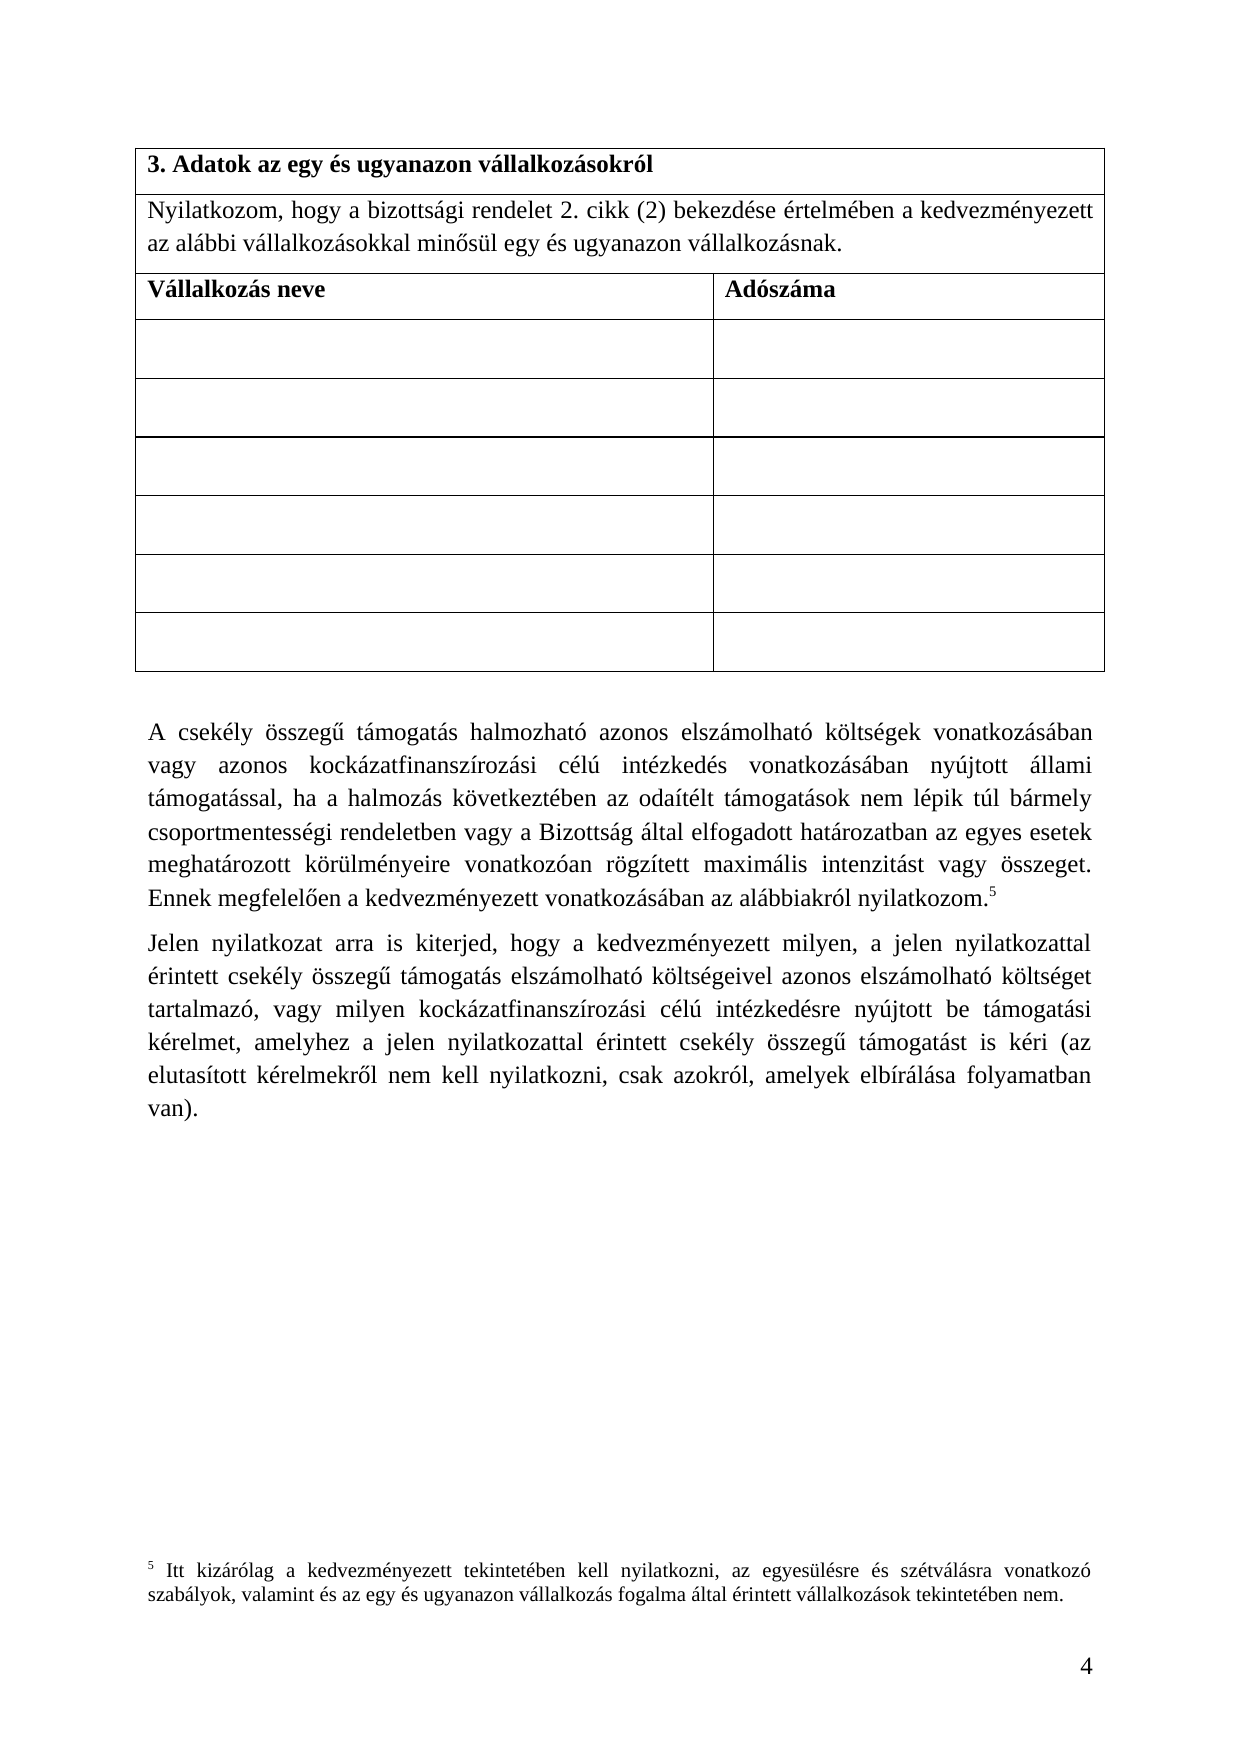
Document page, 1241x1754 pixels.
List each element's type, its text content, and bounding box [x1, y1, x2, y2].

text Jelen nyilatkozat arra is kiterjed, hogy a kedvezményezett milyen, a jelen nyilatkozattal érintett csekély összegű támogatás elszámolható költségeivel azonos elszámolható költséget tartalmazó, vagy milyen kockázatfinanszírozási célú intézkedésre nyújtott be támogatási kérelmet, amelyhez a jelen nyilatkozattal érintett csekély összegű támogatást is kéri (az elutasított kérelmekről nem kell nyilatkozni, csak azokról, amelyek elbírálása folyamatban van). [148, 928, 1093, 1122]
text A csekély összegű támogatás halmozható azonos elszámolható költségek vonatkozásában vagy azonos kockázatfinanszírozási célú intézkedés vonatkozásában nyújtott állami támogatással, ha a halmozás következtében az odaítélt támogatások nem lépik túl bármely csoportmentességi rendeletben vagy a Bizottság által elfogadott határozatban az egyes esetek meghatározott körülményeire vonatkozóan rögzített maximális intenzitást vagy összeget. Ennek megfelelően a kedvezményezett vonatkozásában az alábbiakról nyilatkozom. [148, 717, 1093, 751]
table_cell Vállalkozás neve [136, 274, 713, 319]
table_cell [714, 320, 1104, 378]
table_cell [714, 496, 1104, 554]
table_cell [136, 379, 713, 436]
table_cell Nyilatkozom, hogy a bizottsági rendelet 2. cikk (2) bekezdése értelmében a kedvezményezett az alábbi vállalkozásokkal minősül egy és ugyanazon vállalkozásnak. [136, 195, 1104, 273]
table_cell [714, 613, 1104, 671]
table_header 3. Adatok az egy és ugyanazon vállalkozásokról [136, 149, 1104, 194]
table_cell [136, 555, 713, 612]
table_cell [136, 613, 713, 671]
table_cell Adószáma [714, 274, 1104, 319]
table_cell [136, 320, 713, 378]
table_cell [714, 555, 1104, 612]
table_cell [714, 379, 1104, 436]
table_cell [714, 438, 1104, 495]
table_cell [136, 496, 713, 554]
text A csekély összegű támogatás halmozható azonos elszámolható költségek vonatkozásában vagy azonos kockázatfinanszírozási célú intézkedés vonatkozásában nyújtott állami támogatással, ha a halmozás következtében az odaítélt támogatások nem lépik túl bármely csoportmentességi rendeletben vagy a Bizottság által elfogadott határozatban az egyes esetek meghatározott körülményeire vonatkozóan rögzített maximális intenzitást vagy összeget. Ennek megfelelően a kedvezményezett vonatkozásában az alábbiakról nyilatkozom. [148, 878, 1093, 911]
table_cell [136, 438, 713, 495]
